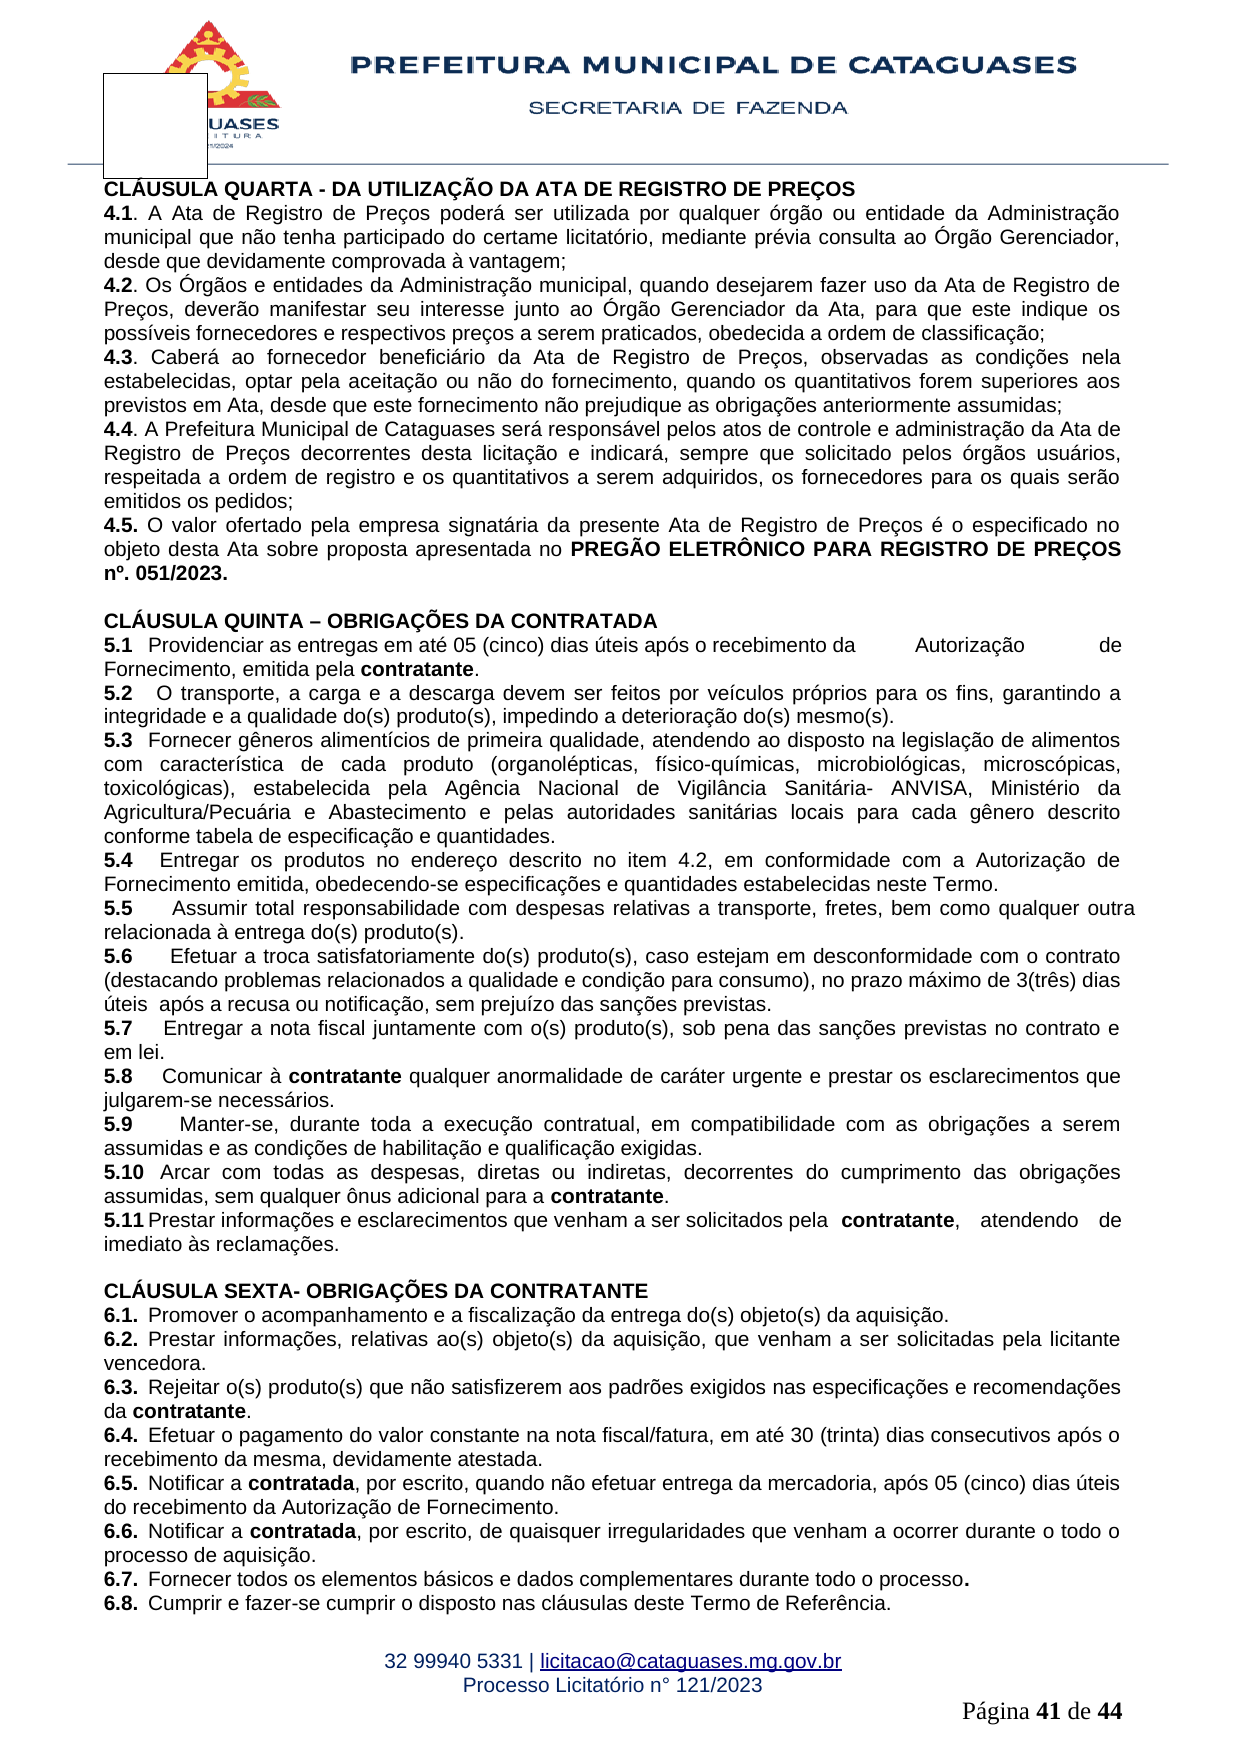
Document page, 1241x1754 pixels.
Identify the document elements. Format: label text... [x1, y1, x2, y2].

list Cumprir e fazer-se cumprir o disposto nas cláusulas deste Termo de Referência. [103, 1591, 1122, 1615]
list Manter-se, durante toda a execução contratual, em compatibilidade com as obrigações a serem assumidas e as condições de habilitação e qualificação exigidas. [103, 1112, 1122, 1159]
list Notificar a contratada, por escrito, de quaisquer irregularidades que venham a ocorrer durante o todo o processo de aquisição. [103, 1519, 1122, 1567]
list Entregar os produtos no endereço descrito no item 4.2, em conformidade com a Autorização de Fornecimento emitida, obedecendo-se especificações e quantidades estabelecidas neste Termo. [103, 848, 1122, 896]
list Comunicar à contratante qualquer anormalidade de caráter urgente e prestar os esclarecimentos que julgarem-se necessários. [103, 1064, 1122, 1112]
list Promover o acompanhamento e a fiscalização da entrega do(s) objeto(s) da aquisição. [103, 1303, 1122, 1327]
list Entregar a nota fiscal juntamente com o(s) produto(s), sob pena das sanções previstas no contrato e em lei. [103, 1016, 1122, 1064]
list Rejeitar o(s) produto(s) que não satisfizerem aos padrões exigidos nas especificações e recomendações da contratante. [103, 1375, 1122, 1423]
text CLÁUSULA QUARTA - DA UTILIZAÇÃO DA ATA DE REGISTRO DE PREÇOS [103, 177, 1122, 201]
list Notificar a contratada, por escrito, quando não efetuar entrega da mercadoria, após 05 (cinco) dias úteis do recebimento da Autorização de Fornecimento. [103, 1471, 1122, 1519]
list Fornecer todos os elementos básicos e dados complementares durante todo o processo. [103, 1567, 1122, 1591]
list Arcar com todas as despesas, diretas ou indiretas, decorrentes do cumprimento das obrigações assumidas, sem qualquer ônus adicional para a contratante. [103, 1159, 1122, 1207]
picture [67, 1, 1169, 192]
list Providenciar as entregas em até 05 (cinco) dias úteis após o recebimento da Autorização de Fornecimento, emitida pela contratante. [103, 632, 1122, 680]
list Efetuar a troca satisfatoriamente do(s) produto(s), caso estejam em desconformidade com o contrato (destacando problemas relacionados a qualidade e condição para consumo), no prazo máximo de 3(três) dias úteis após a recusa ou notificação, sem prejuízo das sanções previstas. [103, 944, 1122, 1016]
text 4.3. Caberá ao fornecedor beneficiário da Ata de Registro de Preços, observadas as condições nela estabelecidas, optar pela aceitação ou não do fornecimento, quando os quantitativos forem superiores aos previstos em Ata, desde que este fornecimento não prejudique as obrigações anteriormente assumidas; [103, 345, 1122, 417]
list Assumir total responsabilidade com despesas relativas a transporte, fretes, bem como qualquer outra relacionada à entrega do(s) produto(s). [103, 896, 1137, 944]
list O transporte, a carga e a descarga devem ser feitos por veículos próprios para os fins, garantindo a integridade e a qualidade do(s) produto(s), impedindo a deterioração do(s) mesmo(s). [103, 680, 1122, 728]
list Fornecer gêneros alimentícios de primeira qualidade, atendendo ao disposto na legislação de alimentos com característica de cada produto (organolépticas, físico-químicas, microbiológicas, microscópicas, toxicológicas), estabelecida pela Agência Nacional de Vigilância Sanitária- ANVISA, Ministério da Agricultura/Pecuária e Abastecimento e pelas autoridades sanitárias locais para cada gênero descrito conforme tabela de especificação e quantidades. [103, 728, 1122, 848]
list Prestar informações e esclarecimentos que venham a ser solicitados pela contratante, atendendo de imediato às reclamações. [103, 1207, 1122, 1255]
text 4.5. O valor ofertado pela empresa signatária da presente Ata de Registro de Preços é o especificado no objeto desta Ata sobre proposta apresentada no PREGÃO ELETRÔNICO PARA REGISTRO DE PREÇOS nº. 051/2023. [103, 513, 1122, 584]
text CLÁUSULA SEXTA- OBRIGAÇÕES DA CONTRATANTE [103, 1279, 1122, 1303]
list Prestar informações, relativas ao(s) objeto(s) da aquisição, que venham a ser solicitadas pela licitante vencedora. [103, 1327, 1122, 1375]
text CLÁUSULA QUINTA – OBRIGAÇÕES DA CONTRATADA [103, 608, 1122, 632]
text 4.1. A Ata de Registro de Preços poderá ser utilizada por qualquer órgão ou entidade da Administração municipal que não tenha participado do certame licitatório, mediante prévia consulta ao Órgão Gerenciador, desde que devidamente comprovada à vantagem; [103, 201, 1122, 273]
text 4.2. Os Órgãos e entidades da Administração municipal, quando desejarem fazer uso da Ata de Registro de Preços, deverão manifestar seu interesse junto ao Órgão Gerenciador da Ata, para que este indique os possíveis fornecedores e respectivos preços a serem praticados, obedecida a ordem de classificação; [103, 273, 1122, 345]
list Efetuar o pagamento do valor constante na nota fiscal/fatura, em até 30 (trinta) dias consecutivos após o recebimento da mesma, devidamente atestada. [103, 1423, 1122, 1471]
text 4.4. A Prefeitura Municipal de Cataguases será responsável pelos atos de controle e administração da Ata de Registro de Preços decorrentes desta licitação e indicará, sempre que solicitado pelos órgãos usuários, respeitada a ordem de registro e os quantitativos a serem adquiridos, os fornecedores para os quais serão emitidos os pedidos; [103, 417, 1122, 513]
